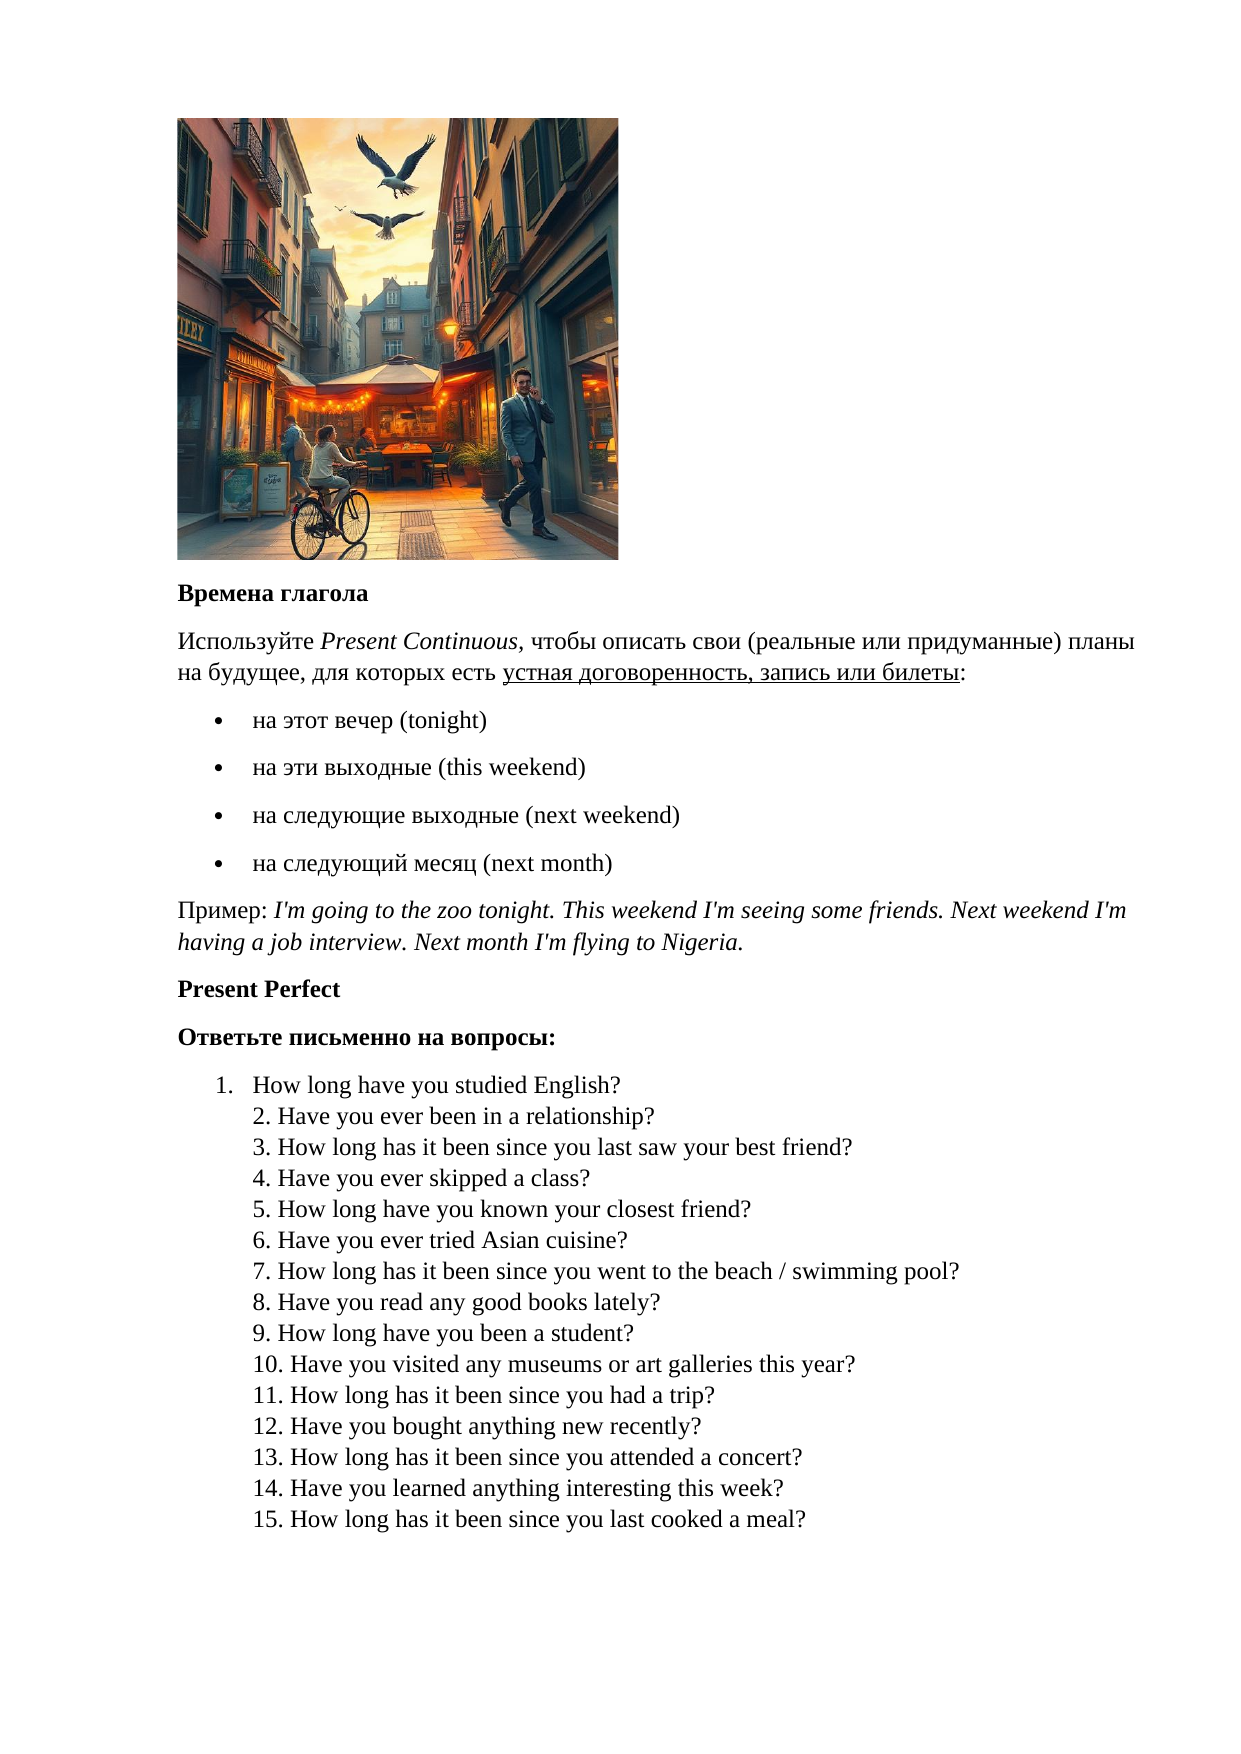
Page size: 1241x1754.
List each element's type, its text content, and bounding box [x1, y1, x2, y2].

text Времена глагола [177, 578, 1152, 607]
list How long have you studied English? 2. Have you ever been in a relationship? 3. How long has it been since you last saw your best friend? 4. Have you ever skipped a class? 5. How long have you known your closest friend? 6. Have you ever tried Asian cuisine? 7. How long has it been since you went to the beach / swimming pool? 8. Have you read any good books lately? 9. How long have you been a student? 10. Have you visited any museums or art galleries this year? 11. How long has it been since you had a trip? 12. Have you bought anything new recently? 13. How long has it been since you attended a concert? 14. Have you learned anything interesting this week? 15. How long has it been since you last cooked a meal? [215, 1070, 1152, 1533]
text Используйте Present Continuous, чтобы описать свои (реальные или придуманные) планы на будущее, для которых есть устная договоренность, запись или билеты: [177, 626, 1152, 686]
list на эти выходные (this weekend) [215, 752, 1152, 781]
text Present Perfect [177, 974, 1152, 1003]
list на следующий месяц (next month) [215, 848, 1152, 877]
list на следующие выходные (next weekend) [215, 800, 1152, 829]
list на этот вечер (tonight) [215, 705, 1152, 733]
text Ответьте письменно на вопросы: [177, 1022, 1152, 1051]
text Пример: I'm going to the zoo tonight. This weekend I'm seeing some friends. Next weekend I'm having a job interview. Next month I'm flying to Nigeria. [177, 896, 1152, 955]
picture [177, 118, 619, 560]
